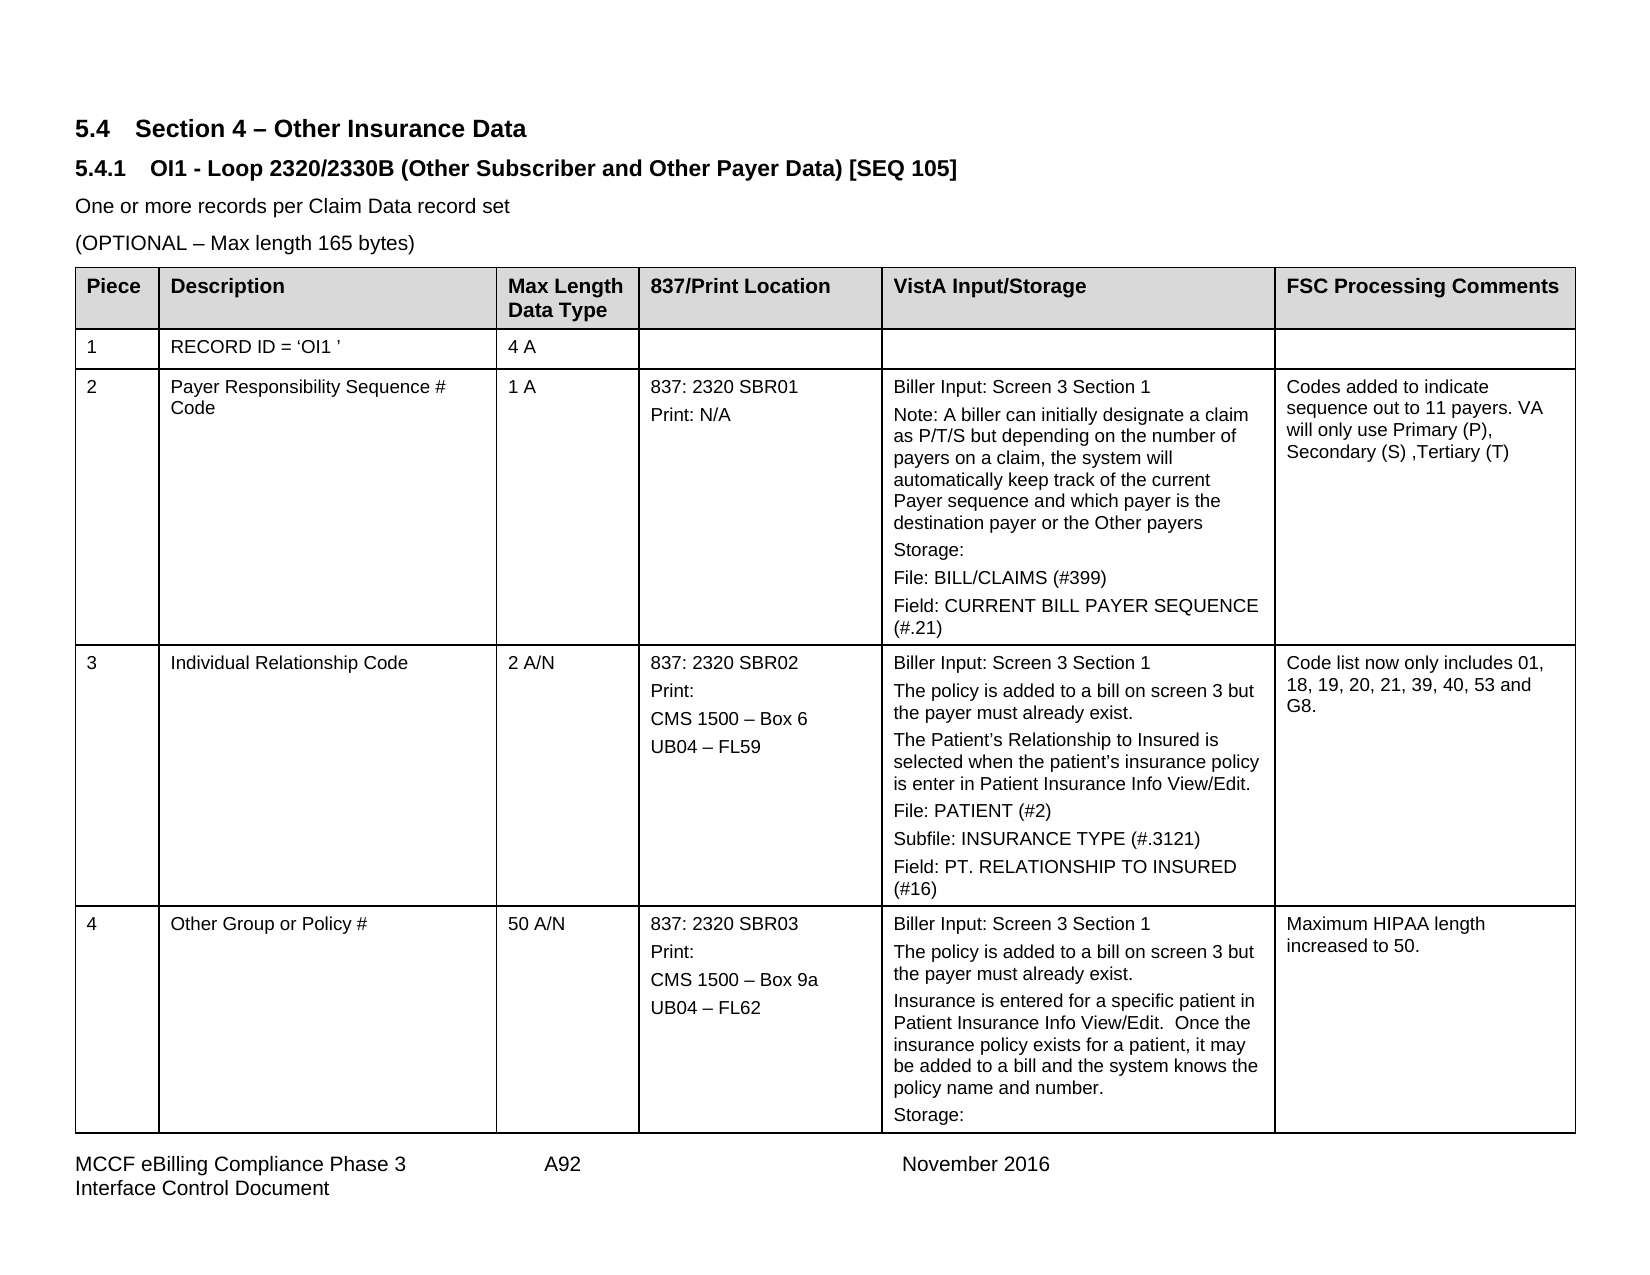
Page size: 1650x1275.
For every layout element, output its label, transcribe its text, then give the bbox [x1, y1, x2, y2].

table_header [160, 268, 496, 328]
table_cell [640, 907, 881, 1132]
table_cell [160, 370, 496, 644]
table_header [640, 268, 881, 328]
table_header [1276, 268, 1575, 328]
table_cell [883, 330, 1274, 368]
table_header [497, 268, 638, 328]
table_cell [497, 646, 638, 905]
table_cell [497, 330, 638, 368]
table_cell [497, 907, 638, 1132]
subtitle Section 4 – Other Insurance Data [75, 114, 1575, 143]
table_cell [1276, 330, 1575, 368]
subtitle OI1 - Loop 2320/2330B (Other Subscriber and Other Payer Data) [SEQ 105] [75, 155, 1575, 181]
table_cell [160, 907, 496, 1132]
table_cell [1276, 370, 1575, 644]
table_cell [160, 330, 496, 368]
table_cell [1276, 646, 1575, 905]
text One or more records per Claim Data record set [75, 194, 1575, 218]
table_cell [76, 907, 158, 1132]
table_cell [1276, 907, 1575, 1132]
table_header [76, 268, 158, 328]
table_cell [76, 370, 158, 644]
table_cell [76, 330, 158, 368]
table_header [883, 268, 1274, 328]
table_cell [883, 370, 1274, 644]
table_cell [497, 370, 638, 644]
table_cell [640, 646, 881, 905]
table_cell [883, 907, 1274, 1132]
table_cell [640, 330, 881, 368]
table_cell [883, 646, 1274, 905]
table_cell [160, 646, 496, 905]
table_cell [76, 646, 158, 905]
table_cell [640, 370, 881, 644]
text (OPTIONAL – Max length 165 bytes) [75, 230, 1575, 254]
